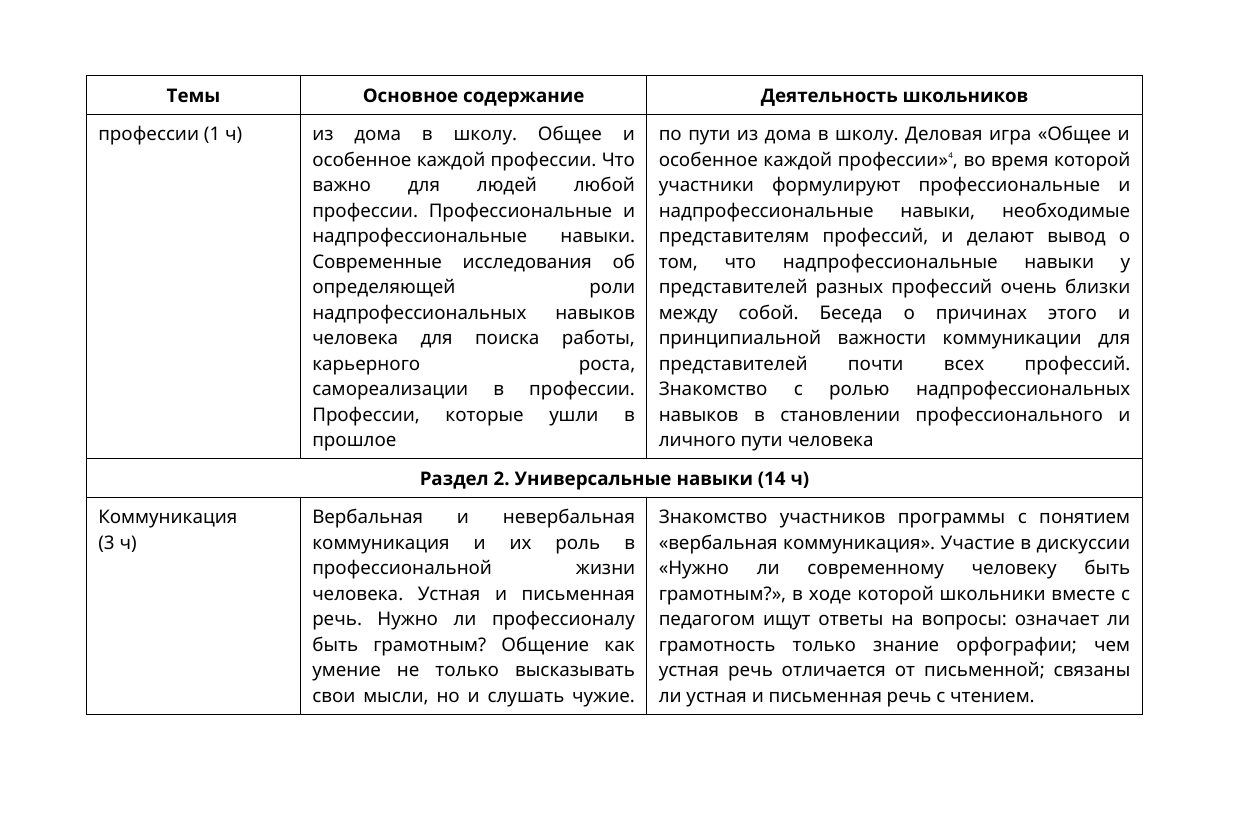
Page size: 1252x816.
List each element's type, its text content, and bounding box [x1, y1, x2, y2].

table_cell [301, 498, 646, 714]
table_header Деятельность школьников [647, 76, 1142, 113]
table_cell Раздел 2. Универсальные навыки (14 ч) [87, 459, 1142, 497]
table_cell Коммуникация (3 ч) [87, 498, 300, 714]
table_header Основное содержание [301, 76, 646, 113]
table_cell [647, 498, 1142, 714]
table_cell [301, 115, 646, 458]
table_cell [87, 115, 300, 458]
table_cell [647, 115, 1142, 458]
table_header Темы [87, 76, 300, 113]
